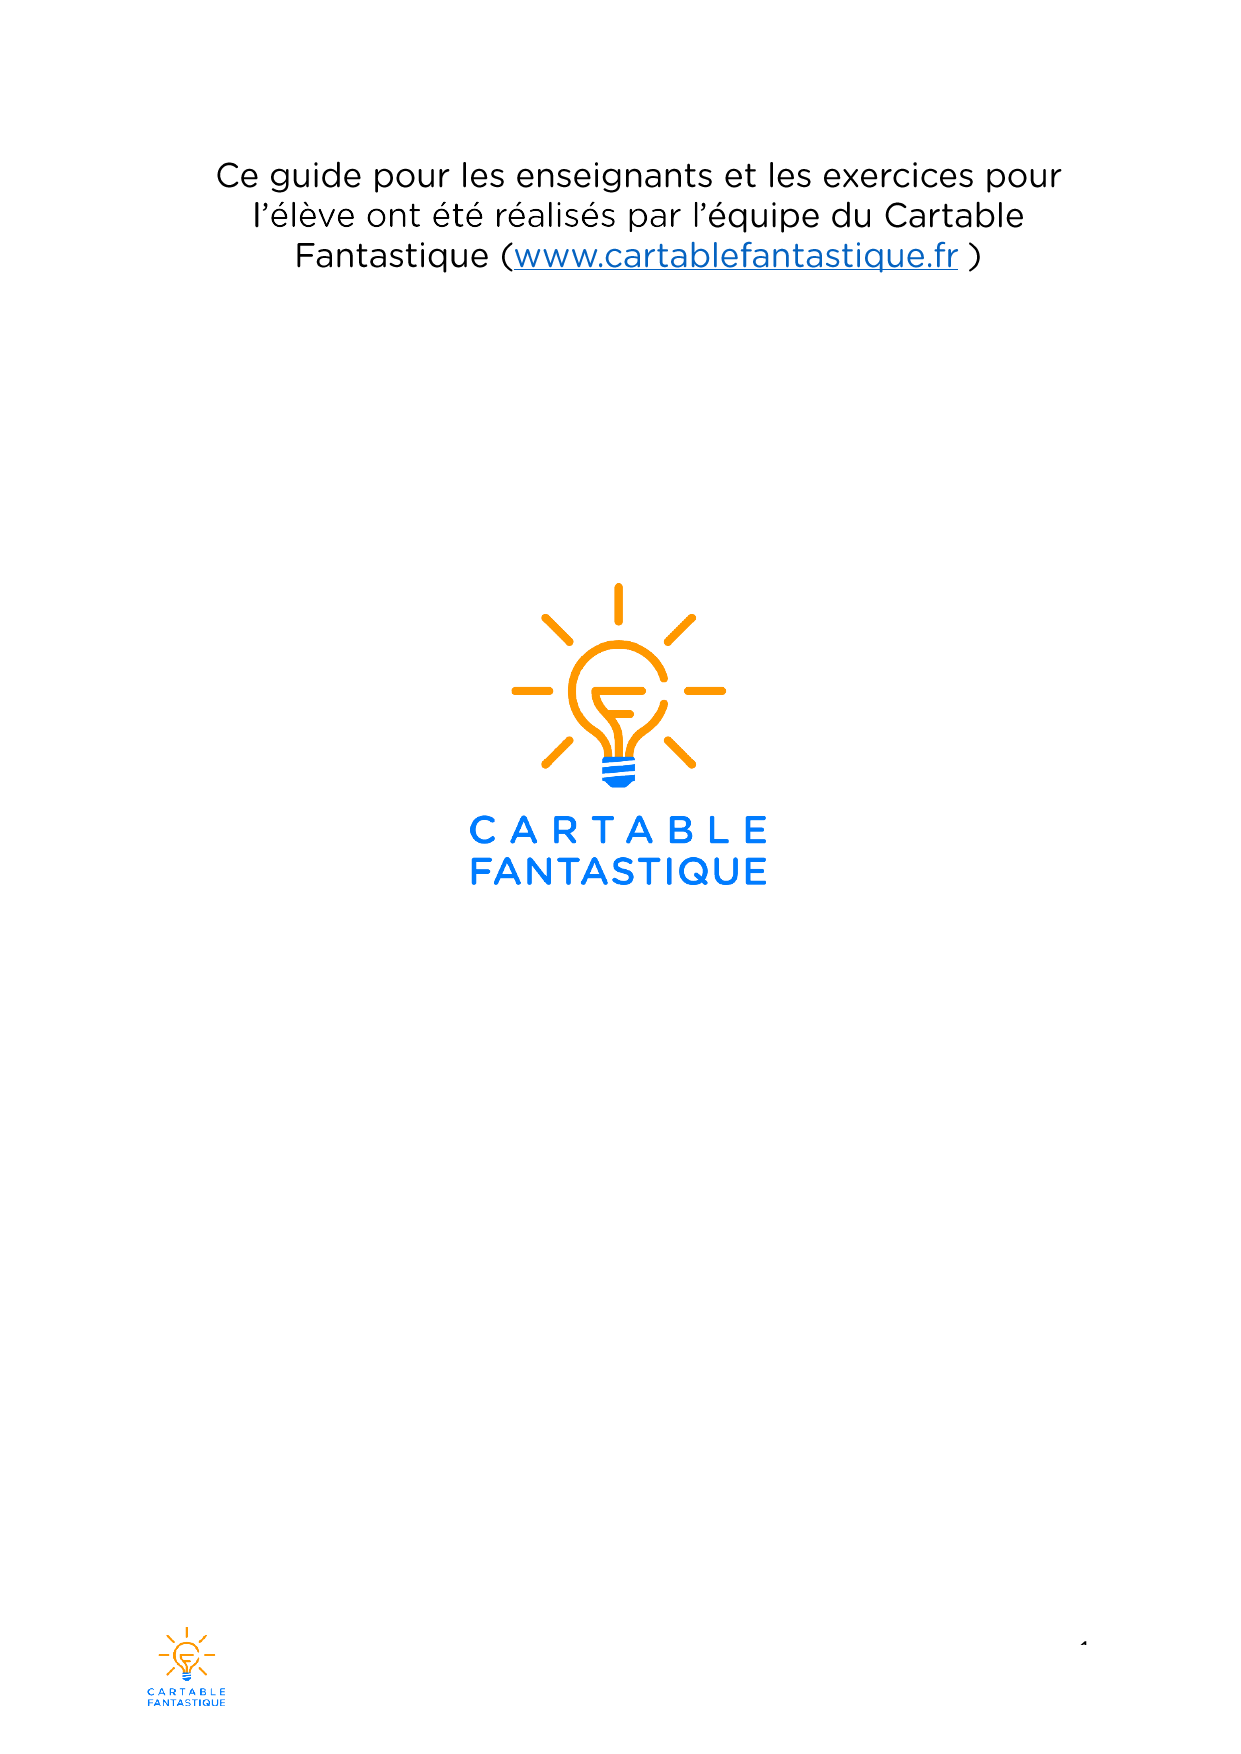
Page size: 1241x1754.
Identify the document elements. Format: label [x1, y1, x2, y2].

picture [147, 1627, 225, 1706]
picture [470, 583, 766, 885]
picture [215, 154, 1089, 275]
